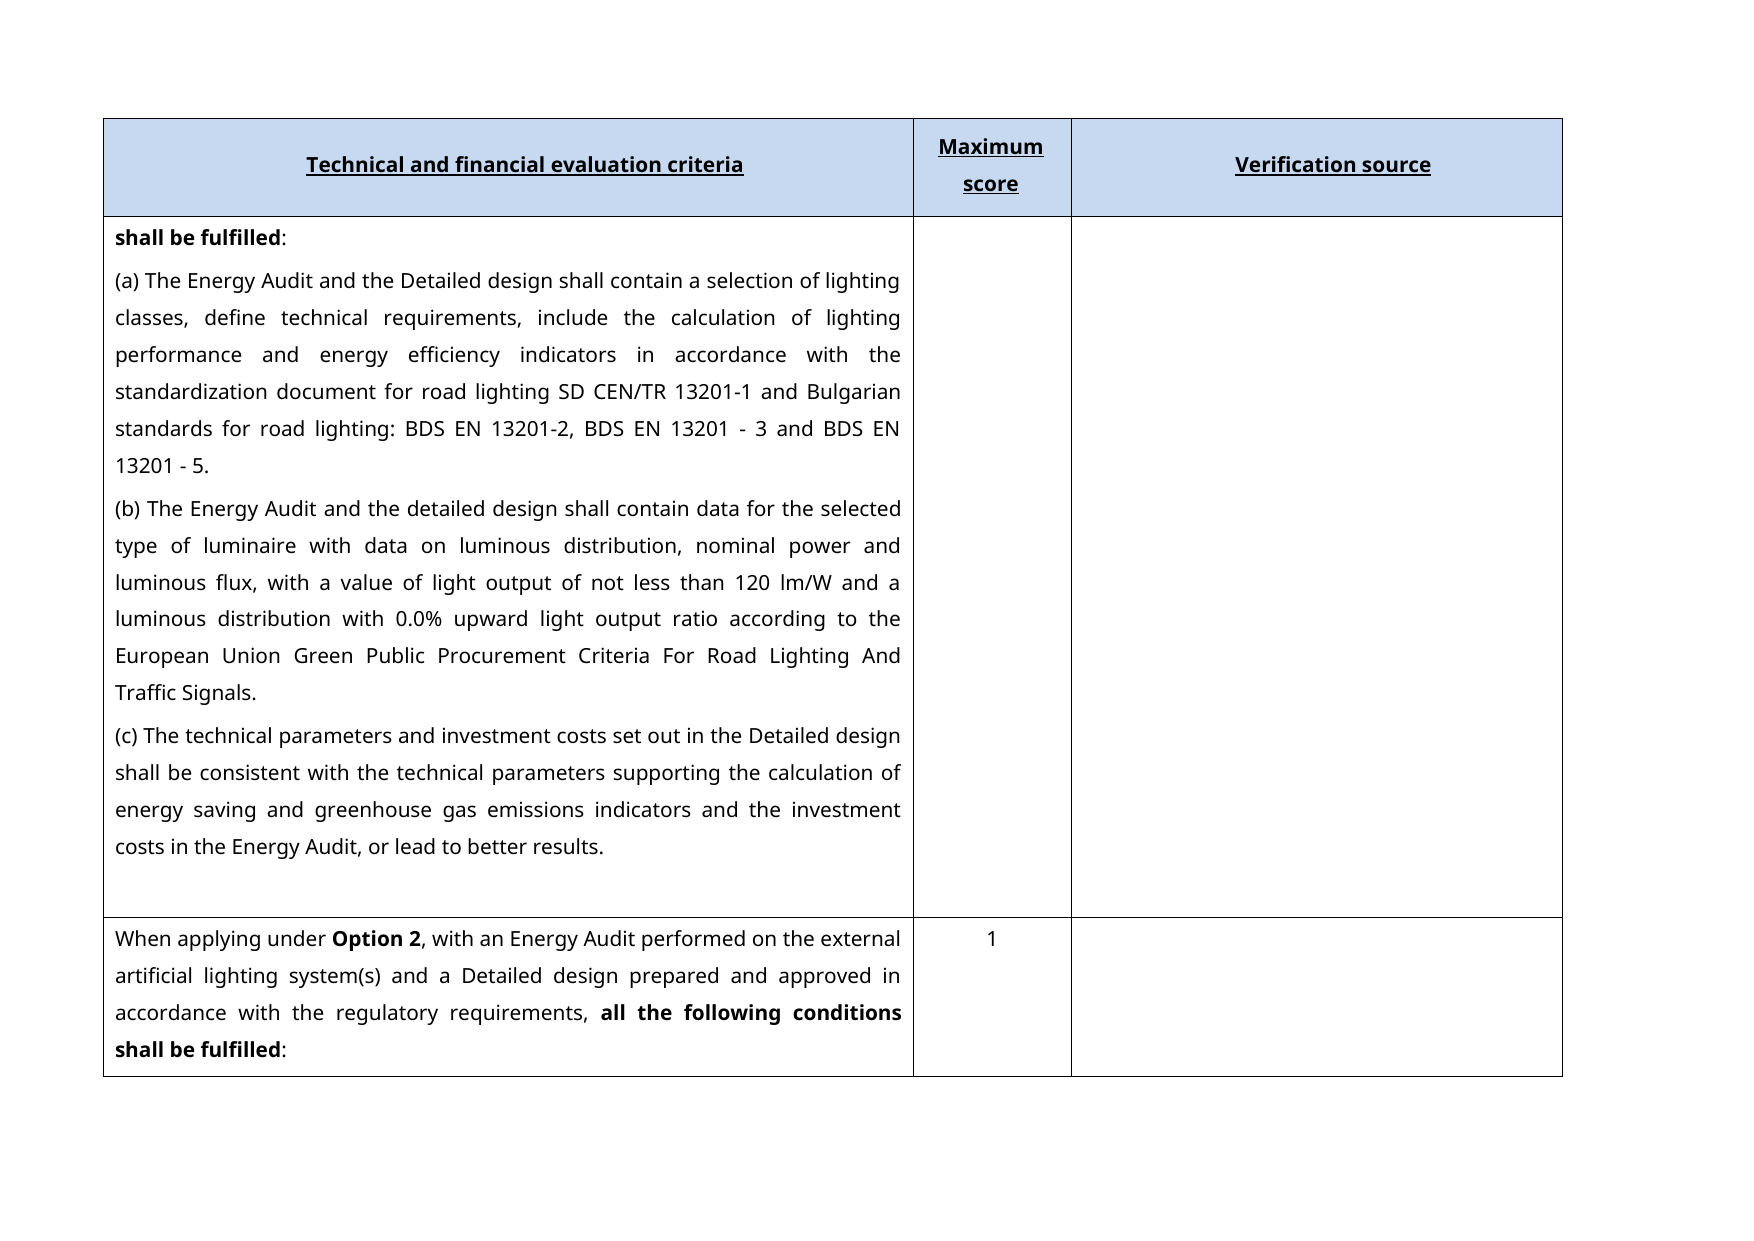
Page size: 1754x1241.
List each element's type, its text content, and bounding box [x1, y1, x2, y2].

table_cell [104, 217, 913, 917]
table_header Technical and financial evaluation criteria [104, 119, 913, 216]
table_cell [104, 918, 913, 1076]
table_cell 6 [914, 217, 1071, 917]
table_header Maximum score [914, 119, 1071, 216]
table_cell [1072, 217, 1562, 917]
table_header Verification source [1072, 119, 1562, 216]
table_cell 1 [914, 918, 1071, 1076]
table_cell [1072, 918, 1562, 1076]
